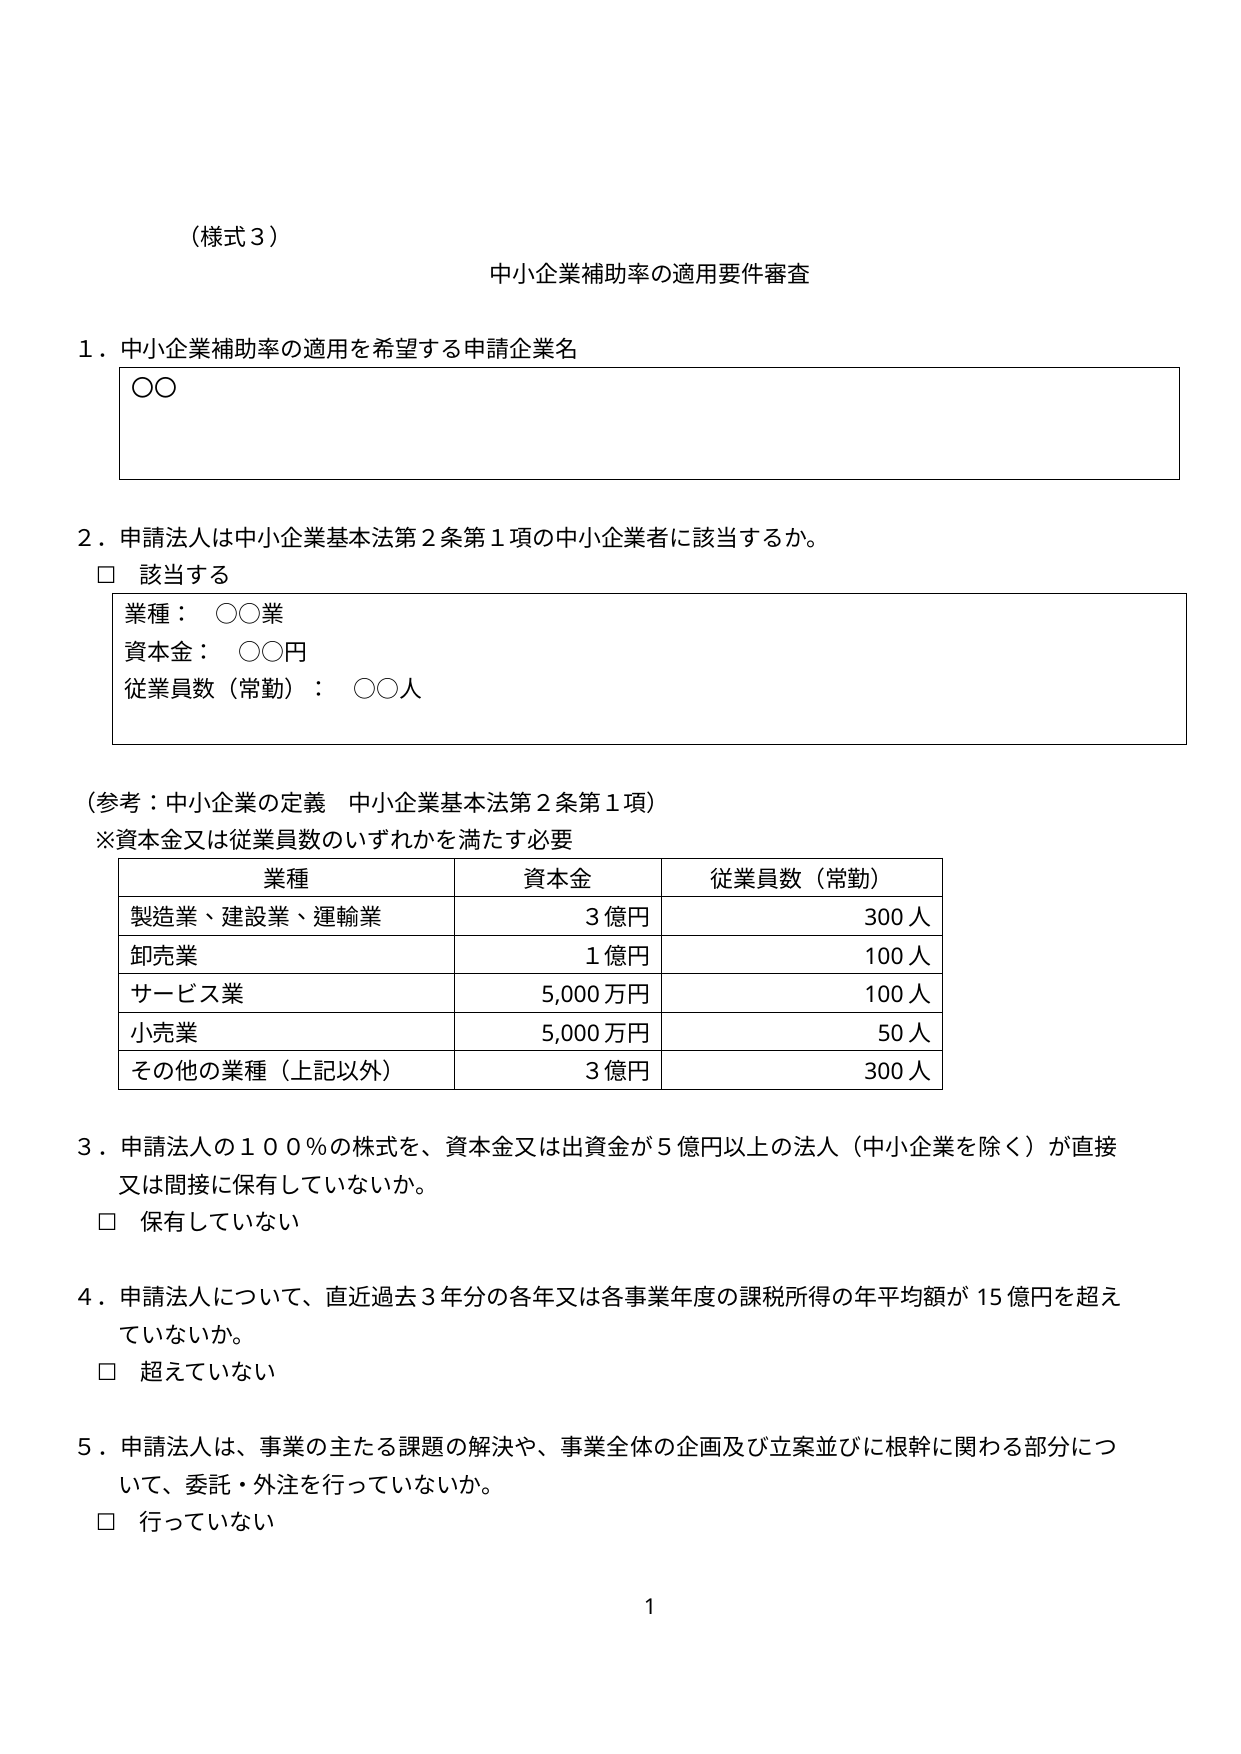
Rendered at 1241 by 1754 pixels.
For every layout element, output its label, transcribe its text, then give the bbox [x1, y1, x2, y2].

text （参考：中小企業の定義 中小企業基本法第２条第１項） [74, 782, 1122, 820]
text 保有していない [74, 1202, 1122, 1240]
text 該当する [96, 555, 1122, 593]
table_header 業種： ○○業 資本金： ○○円 従業員数（常勤）： ○○人 [113, 594, 1186, 744]
table_cell 100人 [662, 974, 942, 1012]
table_cell 100人 [662, 936, 942, 973]
text 中小企業補助率の適用要件審査 [177, 254, 1122, 292]
table_cell ３億円 [455, 897, 661, 934]
text ※資本金又は従業員数のいずれかを満たす必要 [96, 820, 1122, 857]
text ２．申請法人は中小企業基本法第２条第１項の中小企業者に該当するか。 [74, 518, 1122, 555]
text ４．申請法人について、直近過去３年分の各年又は各事業年度の課税所得の年平均額が15億円を超えていないか。 [74, 1277, 1122, 1352]
table_cell その他の業種（上記以外） [119, 1051, 454, 1089]
table_header 資本金 [455, 859, 661, 896]
table_header 〇〇 [120, 368, 1179, 479]
text ５．申請法人は、事業の主たる課題の解決や、事業全体の企画及び立案並びに根幹に関わる部分について、委託・外注を行っていないか。 [74, 1427, 1122, 1502]
table_cell 50人 [662, 1013, 942, 1050]
table_cell 5,000万円 [455, 974, 661, 1012]
text ３．申請法人の１００％の株式を、資本金又は出資金が５億円以上の法人（中小企業を除く）が直接又は間接に保有していないか。 [74, 1127, 1122, 1202]
table_cell 小売業 [119, 1013, 454, 1050]
table_cell ３億円 [455, 1051, 661, 1089]
text 超えていない [74, 1352, 1122, 1390]
table_header 従業員数（常勤） [662, 859, 942, 896]
table_cell 300人 [662, 897, 942, 934]
table_header 業種 [119, 859, 454, 896]
text （様式３） [177, 217, 1122, 254]
table_cell サービス業 [119, 974, 454, 1012]
table_cell 卸売業 [119, 936, 454, 973]
table_cell 製造業、建設業、運輸業 [119, 897, 454, 934]
table_cell １億円 [455, 936, 661, 973]
table_cell 5,000万円 [455, 1013, 661, 1050]
text １．中小企業補助率の適用を希望する申請企業名 [74, 329, 1122, 367]
table_cell 300人 [662, 1051, 942, 1089]
text 行っていない [96, 1502, 1122, 1540]
